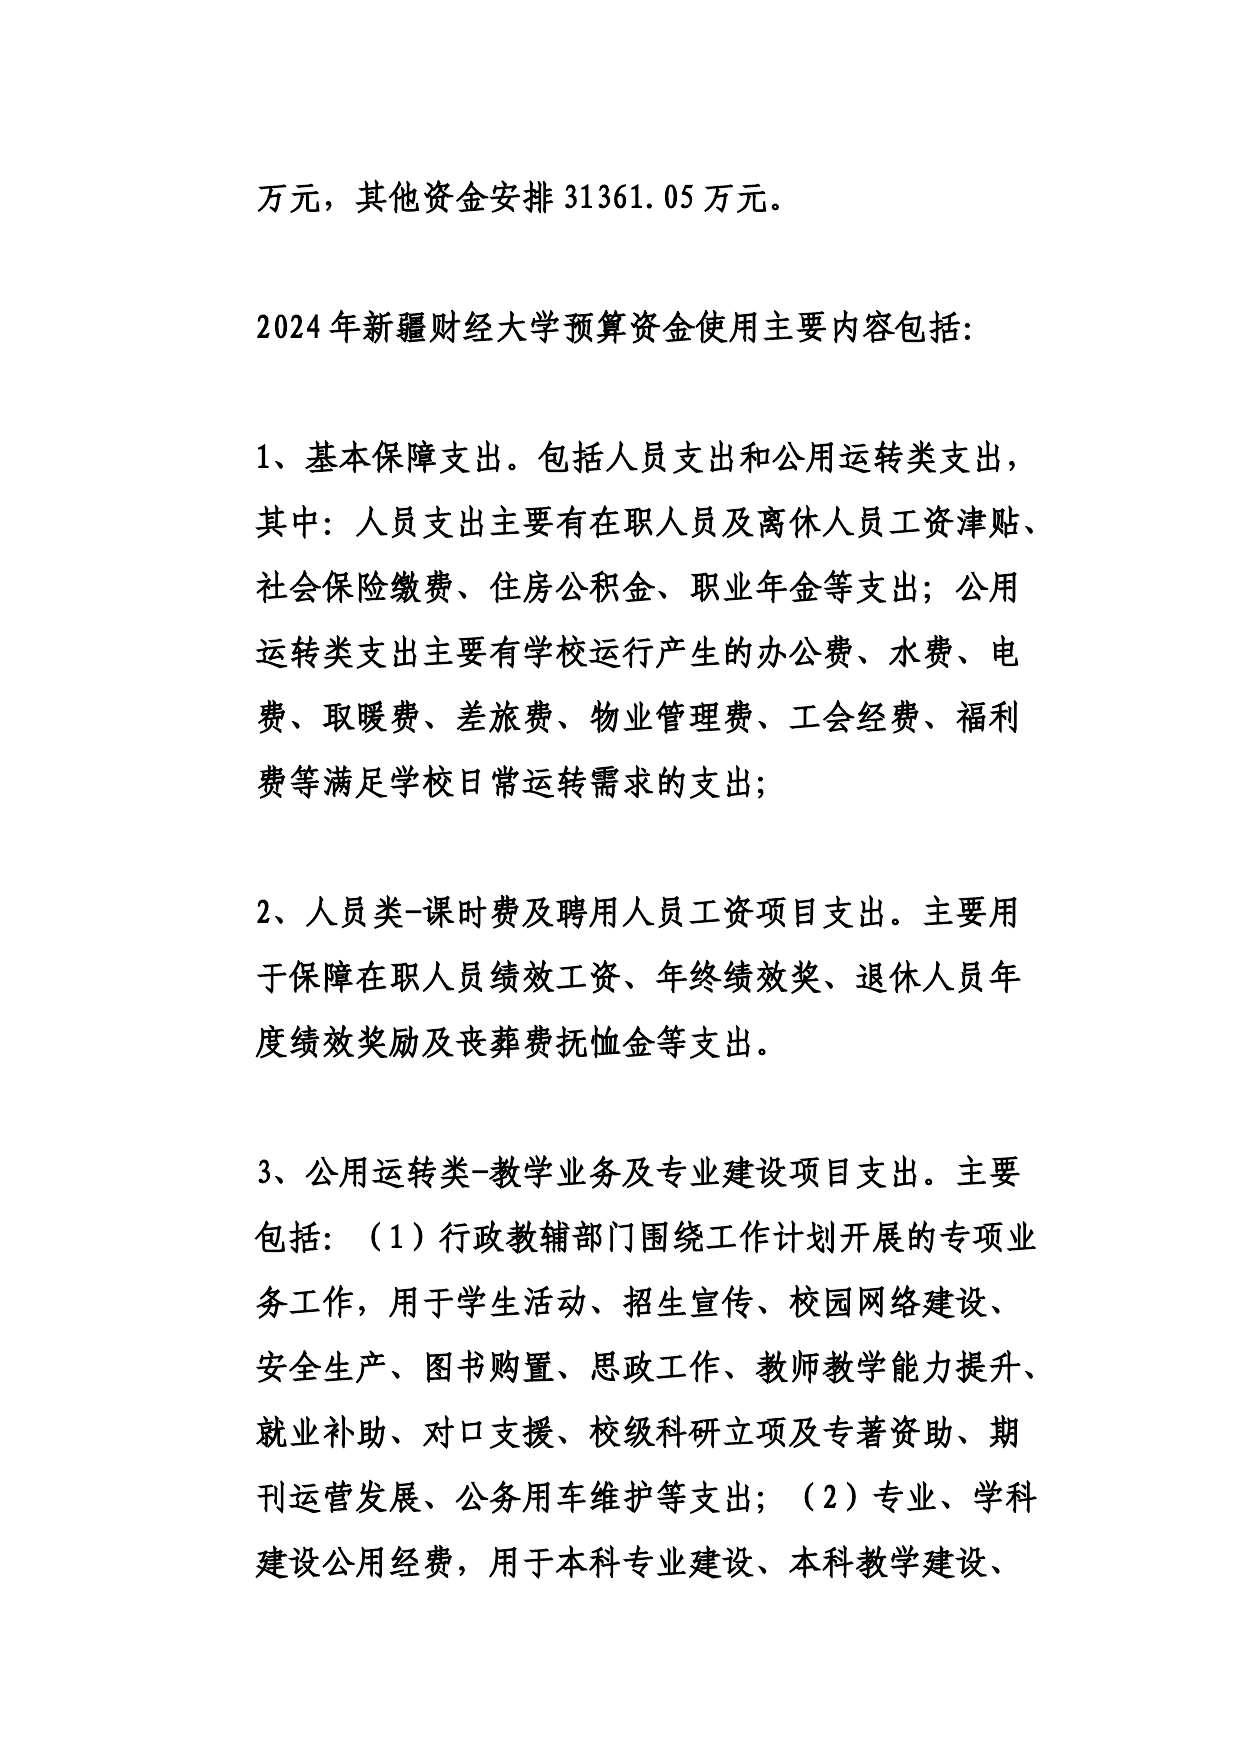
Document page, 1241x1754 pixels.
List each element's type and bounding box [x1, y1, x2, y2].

text [255, 162, 1053, 1592]
